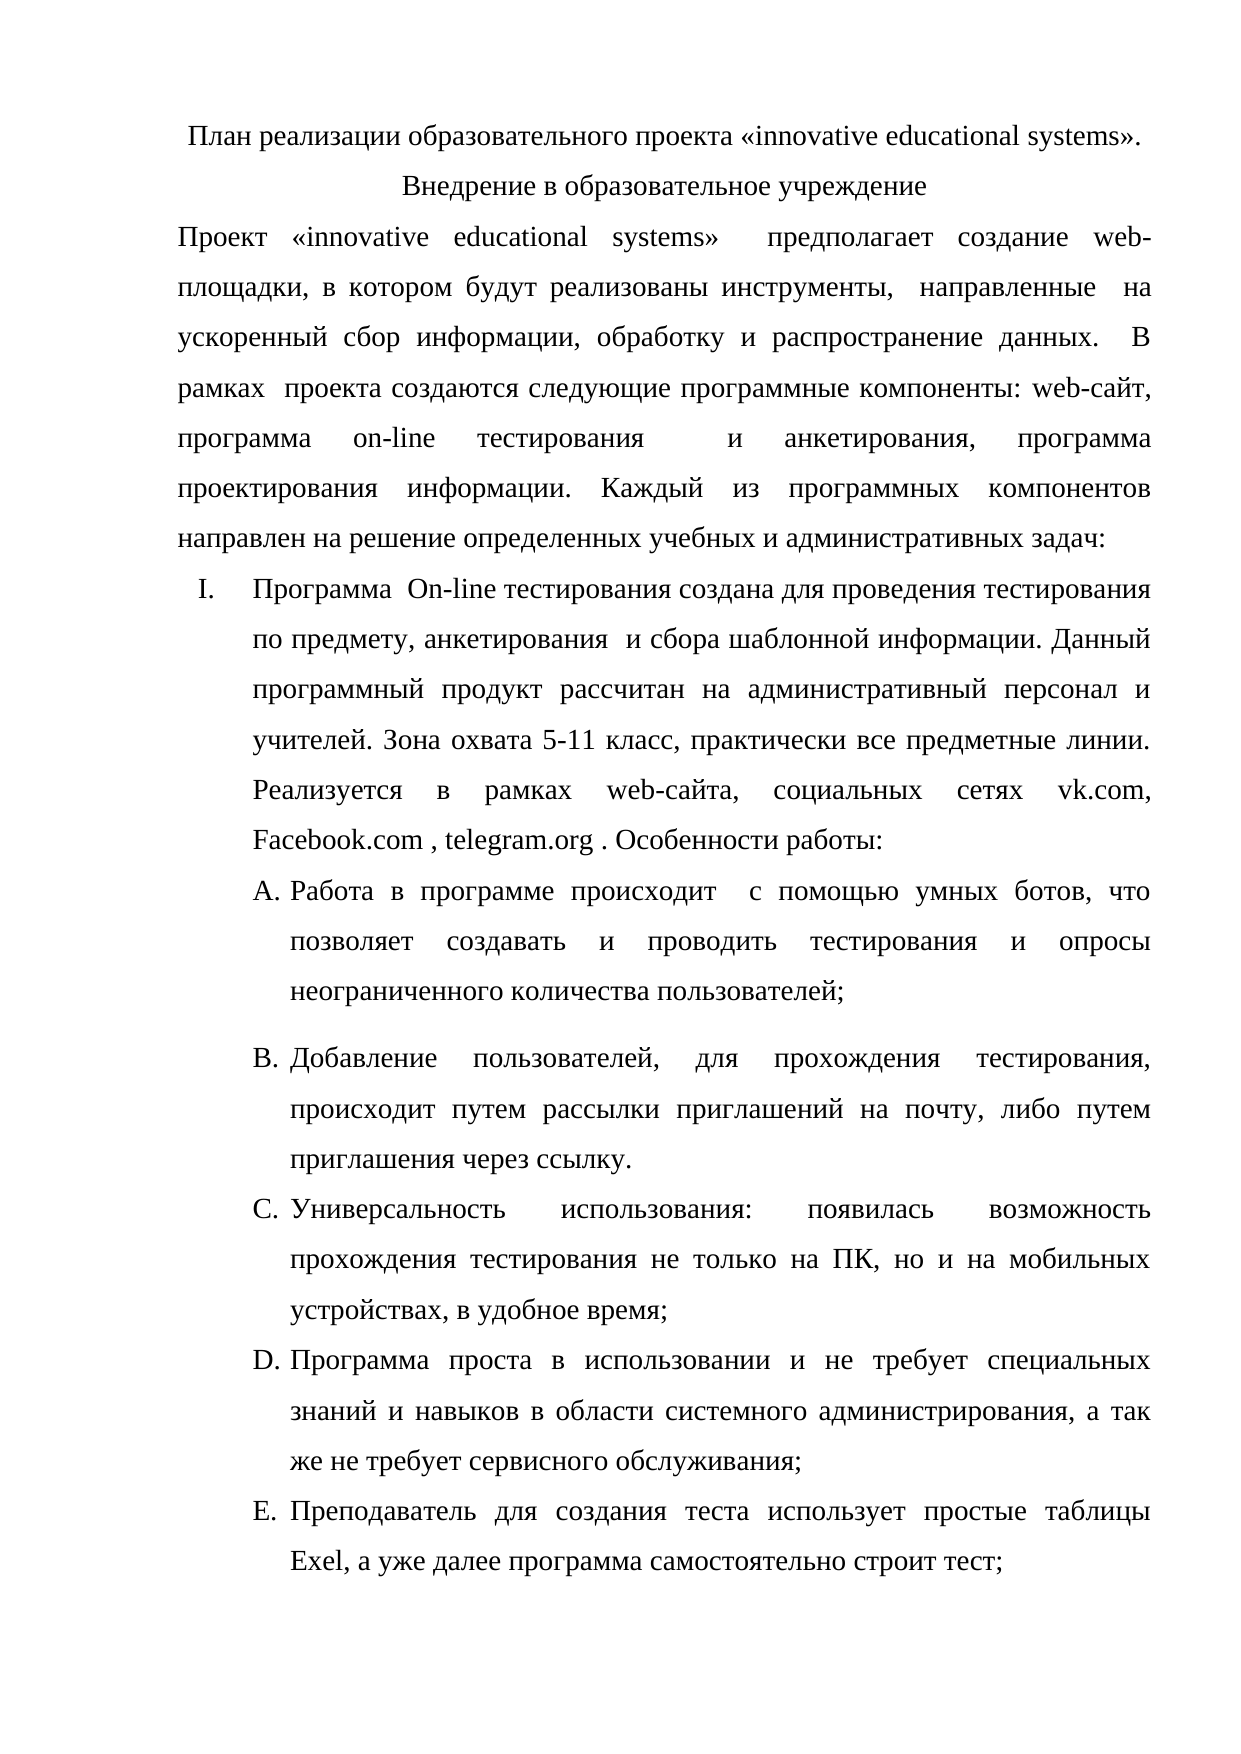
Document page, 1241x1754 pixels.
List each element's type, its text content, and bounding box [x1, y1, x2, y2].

text Проект «innovative educational systems» предполагает создание web-площадки, в котором будут реализованы инструменты, направленные на ускоренный сбор информации, обработку и распространение данных. В рамках проекта создаются следующие программные компоненты: web-сайт, программа on-line тестирования и анкетирования, программа проектирования информации. Каждый из программных компонентов направлен на решение определенных учебных и административных задач: [177, 219, 1152, 554]
list Работа в программе происходит с помощью умных ботов, что позволяет создавать и проводить тестирования и опросы неограниченного количества пользователей; [252, 873, 1152, 1007]
text План реализации образовательного проекта «innovative educational systems». Внедрение в образовательное учреждение [177, 118, 1152, 202]
list Программа проста в использовании и не требует специальных знаний и навыков в области системного администрирования, а так же не требует сервисного обслуживания; [252, 1342, 1152, 1476]
list Добавление пользователей, для прохождения тестирования, происходит путем рассылки приглашений на почту, либо путем приглашения через ссылку. [252, 1040, 1152, 1174]
list Программа On-line тестирования создана для проведения тестирования по предмету, анкетирования и сбора шаблонной информации. Данный программный продукт рассчитан на административный персонал и учителей. Зона охвата 5-11 класс, практически все предметные линии. Реализуется в рамках web-сайта, социальных сетях vk.com, Facebook.com , telegram.org . Особенности работы: [215, 571, 1152, 856]
list Универсальность использования: появилась возможность прохождения тестирования не только на ПК, но и на мобильных устройствах, в удобное время; [252, 1191, 1152, 1326]
list Преподаватель для создания теста использует простые таблицы Exel, а уже далее программа самостоятельно строит тест; [252, 1493, 1152, 1577]
